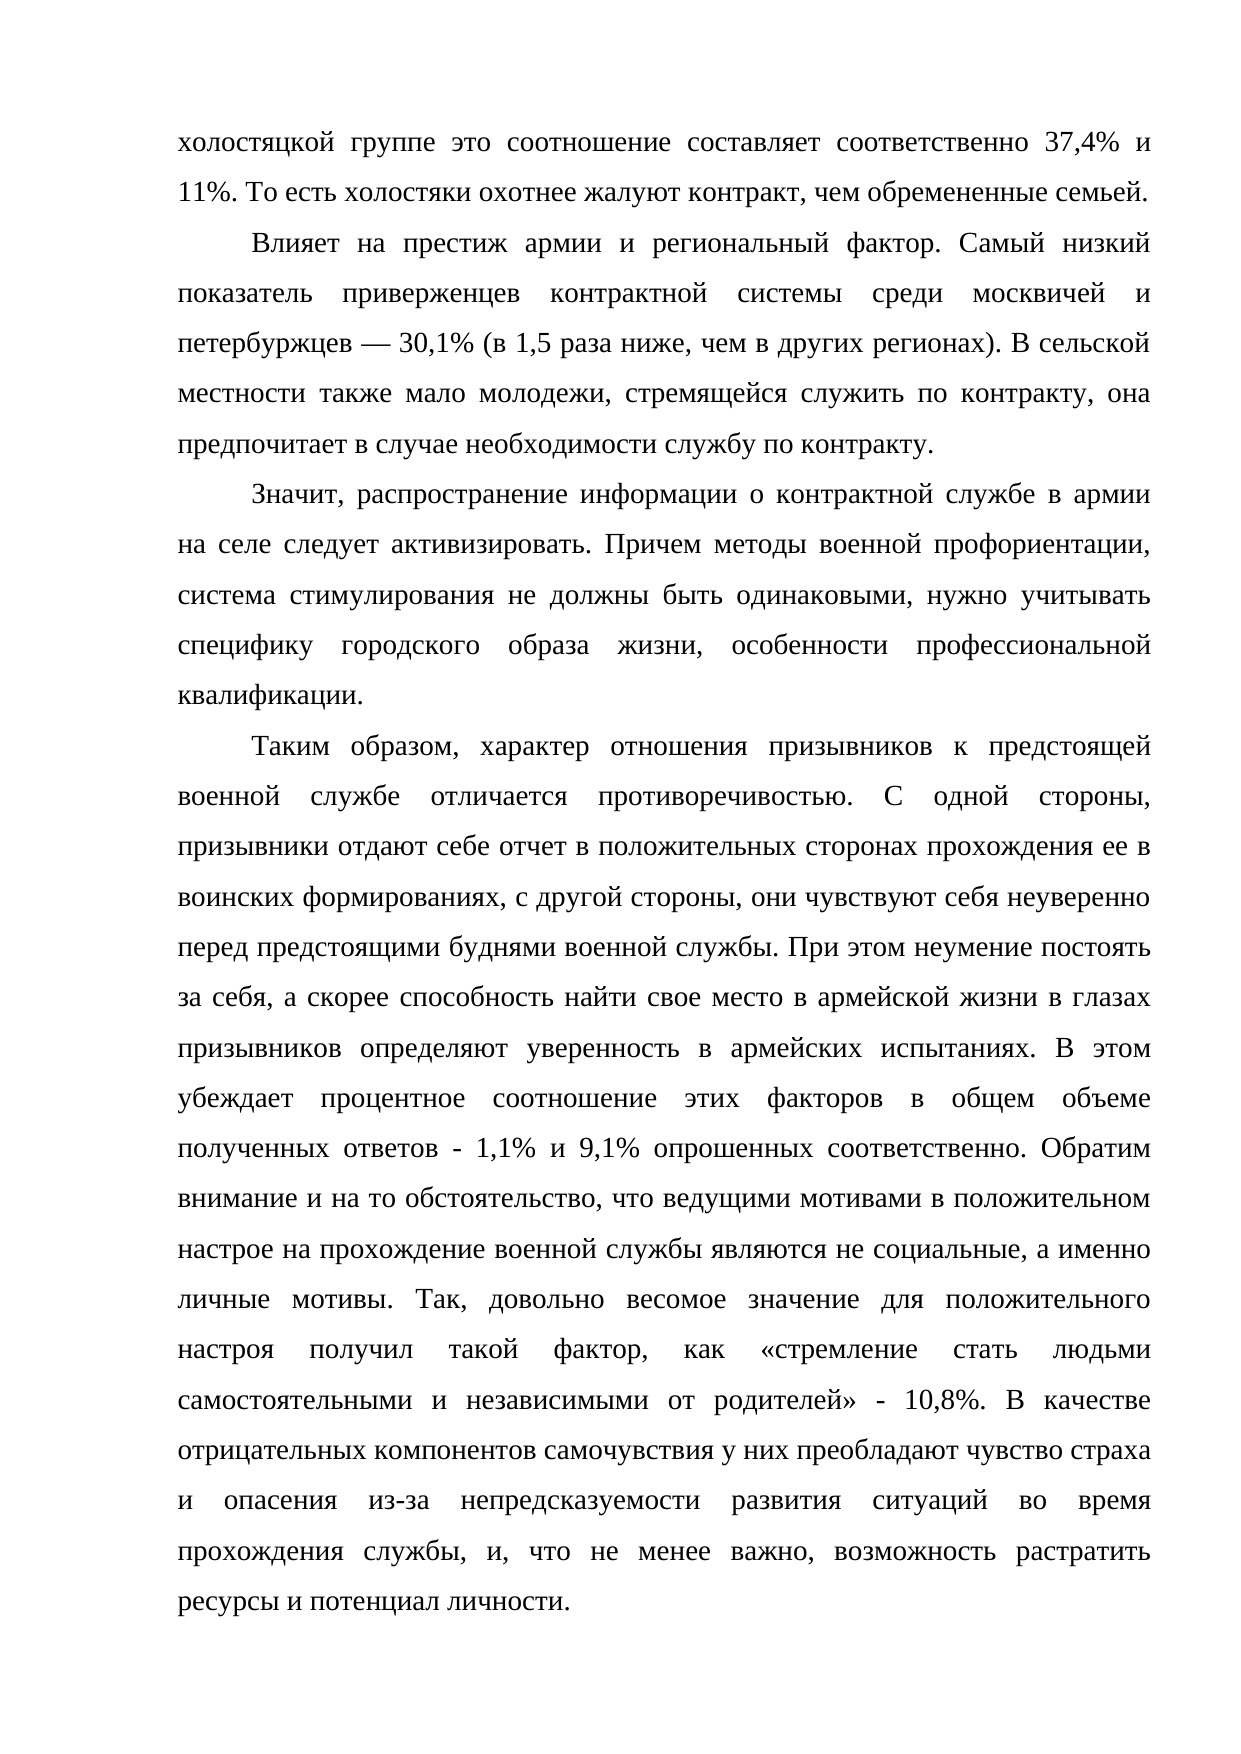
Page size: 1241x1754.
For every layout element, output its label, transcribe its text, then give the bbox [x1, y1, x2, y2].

text Таким образом, характер отношения призывников к предстоящей военной службе отличается противоречивостью. С одной стороны, призывники отдают себе отчет в положительных сторонах прохождения ее в воинских формированиях, с другой стороны, они чувствуют себя неуверенно перед предстоящими буднями военной службы. При этом неумение постоять за себя, а скорее способность найти свое место в армейской жизни в глазах призывников определяют уверенность в армейских испытаниях. В этом убеждает процентное соотношение этих факторов в общем объеме полученных ответов - 1,1% и 9,1% опрошенных соответственно. Обратим внимание и на то обстоятельство, что ведущими мотивами в положительном настрое на прохождение военной службы являются не социальные, а именно личные мотивы. Так, довольно весомое значение для положительного настроя получил такой фактор, как «стремление стать людьми самостоятельными и независимыми от родителей» - 10,8%. В качестве отрицательных компонентов самочувствия у них преобладают чувство страха и опасения из-за непредсказуемости развития ситуаций во время прохождения службы, и, что не менее важно, возможность растратить ресурсы и потенциал личности. [177, 728, 1152, 1617]
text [177, 124, 1152, 208]
text Значит, распространение информации о контрактной службе в армии на селе следует активизировать. Причем методы военной профориентации, система стимулирования не должны быть одинаковыми, нужно учитывать специфику городского образа жизни, особенности профессиональной квалификации. [177, 476, 1152, 711]
text Влияет на престиж армии и региональный фактор. Самый низкий показатель приверженцев контрактной системы среди москвичей и петербуржцев — 30,1% (в 1,5 раза ниже, чем в других регионах). В сельской местности также мало молодежи, стремящейся служить по контракту, она предпочитает в случае необходимости службу по контракту. [177, 225, 1152, 459]
